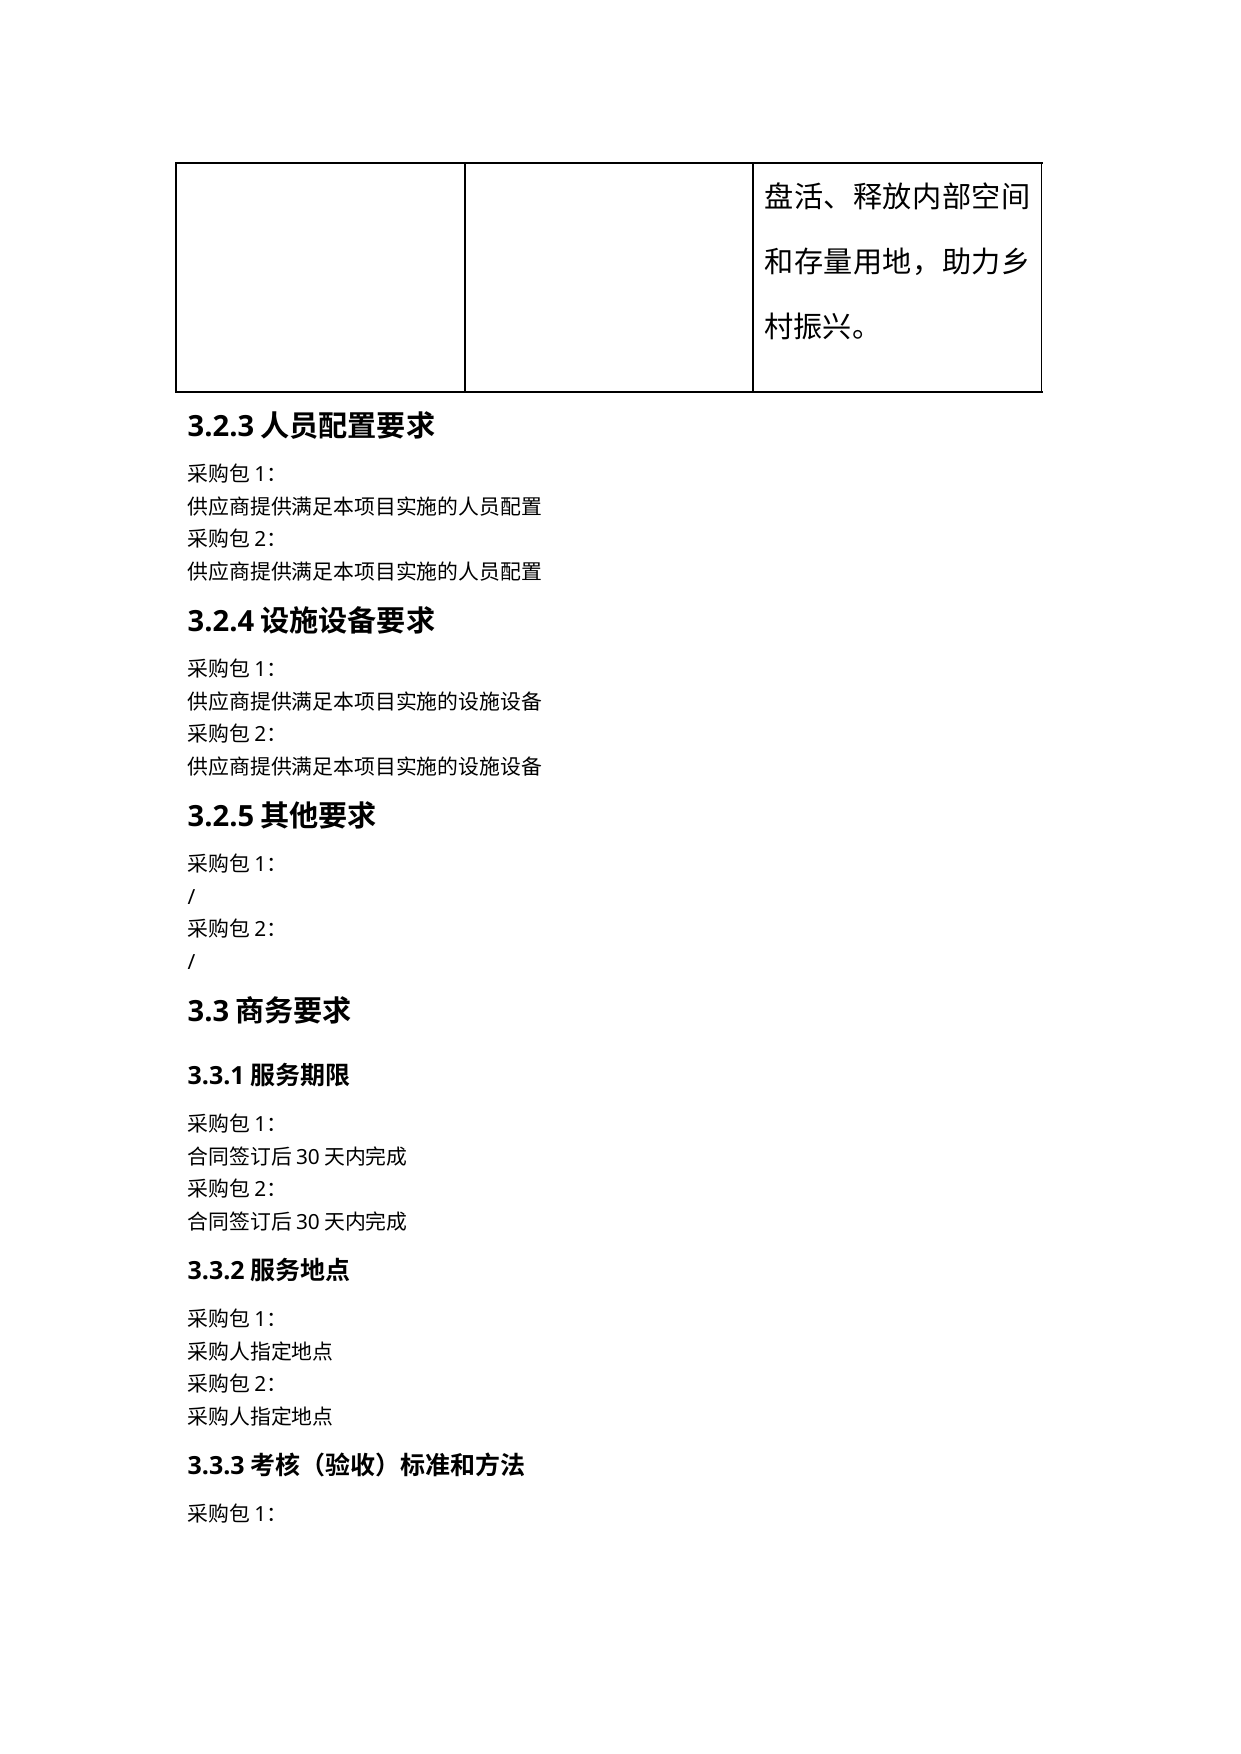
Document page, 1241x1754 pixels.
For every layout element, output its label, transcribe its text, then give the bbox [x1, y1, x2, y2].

text 供应商提供满足本项目实施的人员配置 [187, 555, 1053, 588]
text 采购包1： [187, 458, 1053, 490]
text 3.2.3人员配置要求 [187, 393, 1053, 458]
text 供应商提供满足本项目实施的人员配置 [187, 490, 1053, 523]
text 采购包2： [187, 1368, 1053, 1400]
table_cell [754, 164, 1041, 391]
text 采购包1： [187, 848, 1053, 880]
text 供应商提供满足本项目实施的设施设备 [187, 750, 1053, 783]
text 3.2.5其他要求 [187, 783, 1053, 848]
text 采购包2： [187, 718, 1053, 750]
table_cell 1 [177, 164, 464, 391]
text 采购包2： [187, 1173, 1053, 1205]
text 合同签订后30天内完成 [187, 1205, 1053, 1238]
text 采购人指定地点 [187, 1335, 1053, 1368]
text 3.3.3考核（验收）标准和方法 [187, 1433, 1053, 1498]
text / [187, 945, 1053, 978]
table_cell [466, 164, 752, 391]
text 采购包1： [187, 1108, 1053, 1140]
text 采购包1： [187, 653, 1053, 685]
text 合同签订后30天内完成 [187, 1140, 1053, 1173]
text 3.3商务要求 [187, 978, 1053, 1043]
text / [187, 880, 1053, 913]
text 3.2.4设施设备要求 [187, 588, 1053, 653]
text 采购包1： [187, 1303, 1053, 1335]
text 采购包2： [187, 523, 1053, 555]
text 供应商提供满足本项目实施的设施设备 [187, 685, 1053, 718]
text 3.3.2服务地点 [187, 1238, 1053, 1303]
text 采购人指定地点 [187, 1400, 1053, 1433]
text 3.3.1服务期限 [187, 1043, 1053, 1108]
text 采购包2： [187, 913, 1053, 945]
text 采购包1： [187, 1498, 1053, 1530]
